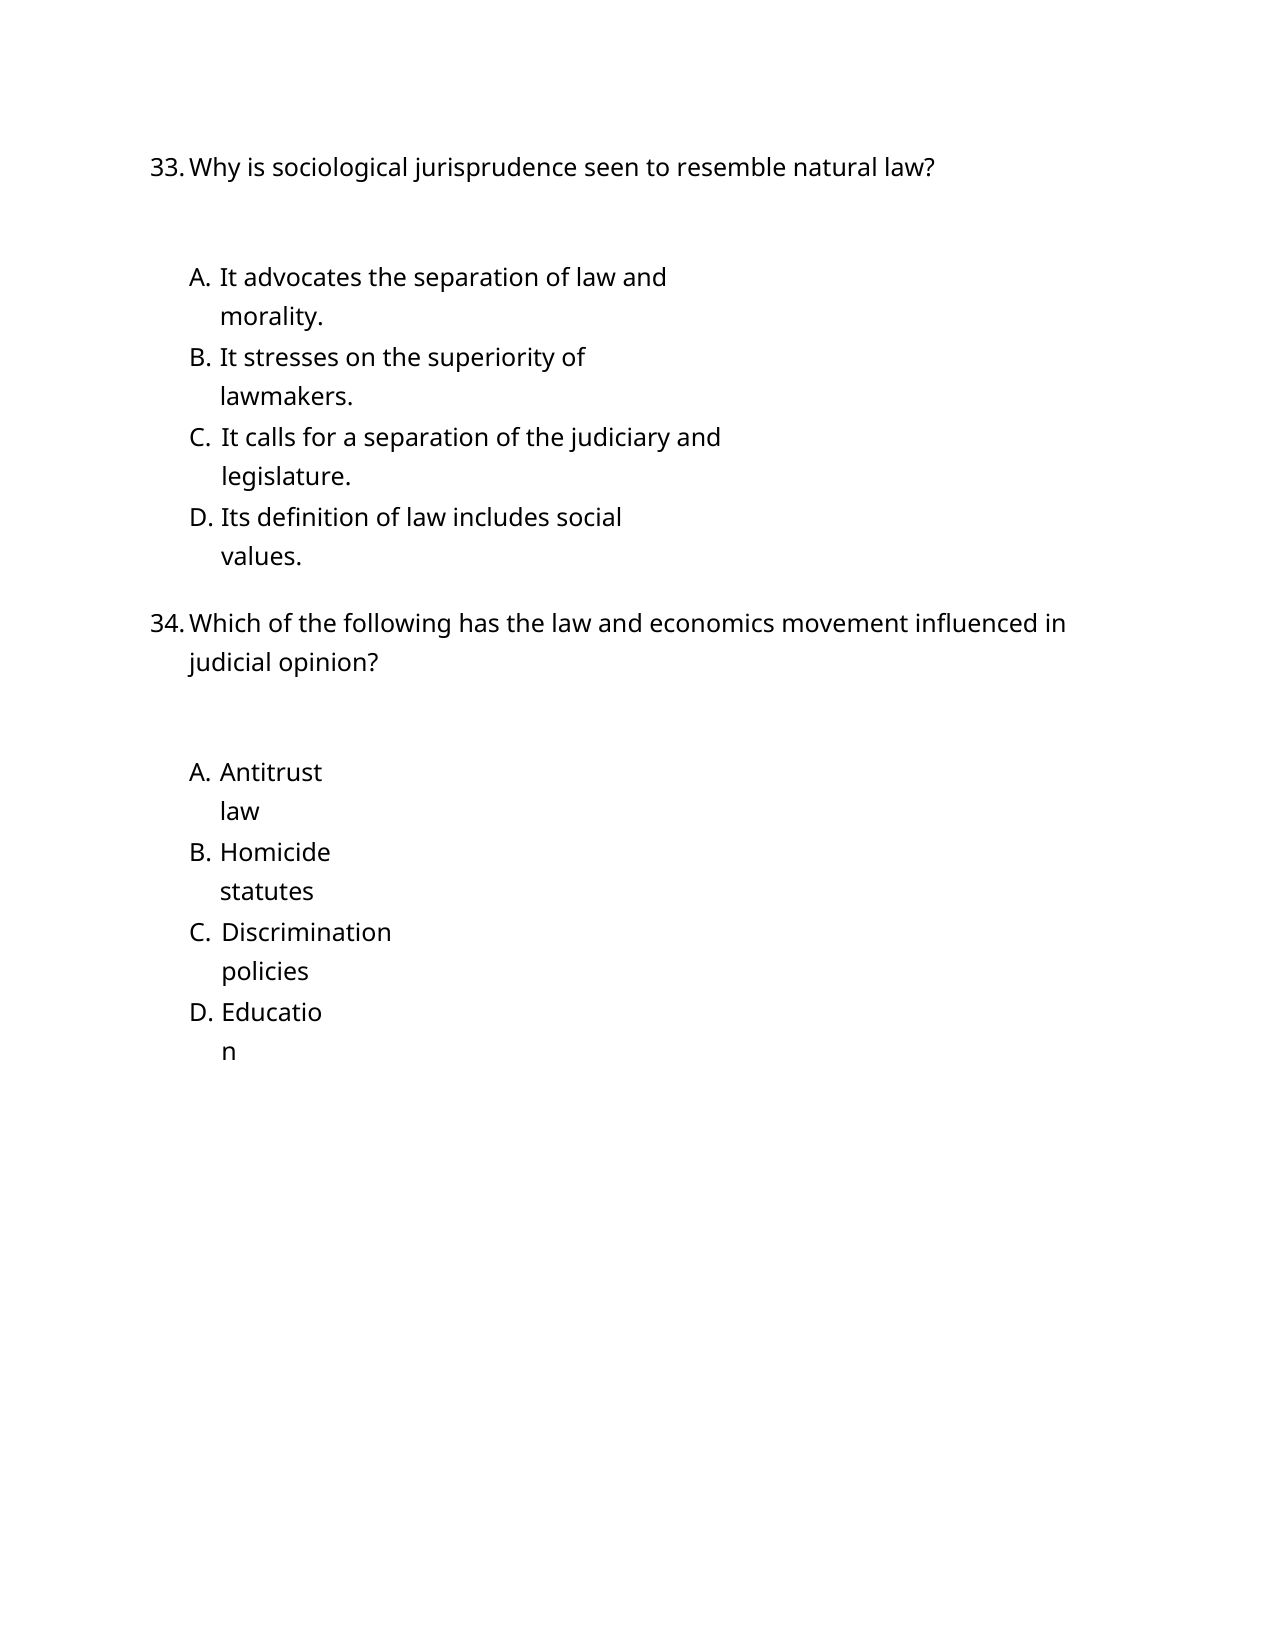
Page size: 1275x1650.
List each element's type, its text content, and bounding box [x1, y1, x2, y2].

table_header Why is sociological jurisprudence seen to resemble natural law? [189, 150, 1125, 576]
table_header Which of the following has the law and economics movement influenced in judicial opinion? [189, 606, 1125, 1071]
table_header 33. [150, 150, 189, 576]
table_header 34. [150, 606, 189, 1071]
